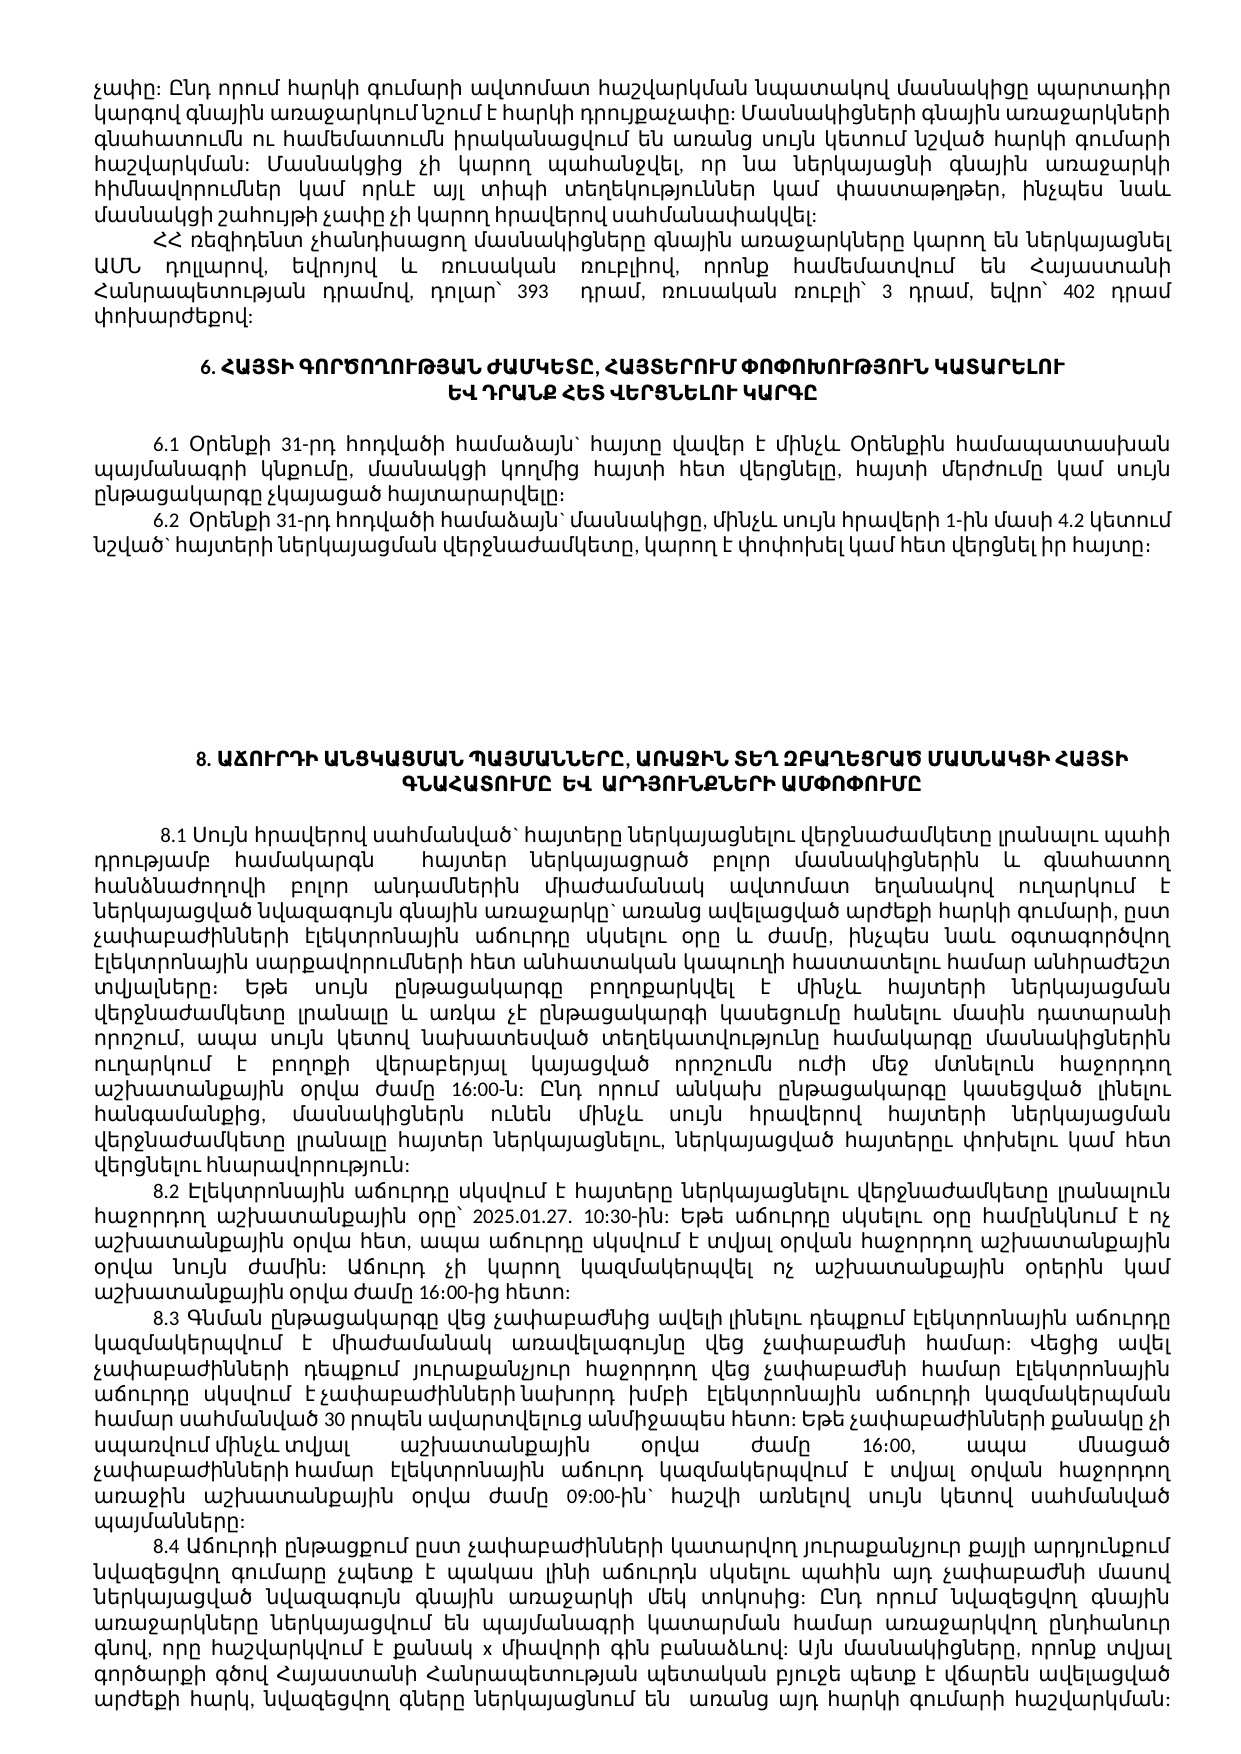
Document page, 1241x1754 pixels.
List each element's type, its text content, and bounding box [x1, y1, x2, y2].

text ԵՎ ԴՐԱՆՔ ՀԵՏ ՎԵՐՑՆԵԼՈՒ ԿԱՐԳԸ [94, 380, 1171, 405]
text 6.1 Օրենքի 31-րդ հոդվածի համաձայն` հայտը վավեր է մինչև Օրենքին համապատասխան պայմանագրի կնքումը, մասնակցի կողմից հայտի հետ վերցնելը, հայտի մերժումը կամ սույն ընթացակարգը չկայացած հայտարարվելը։ [94, 431, 1171, 507]
text 8. ԱՃՈՒՐԴԻ ԱՆՑԿԱՑՄԱՆ ՊԱՅՄԱՆՆԵՐԸ, ԱՌԱՋԻՆ ՏԵՂ ԶԲԱՂԵՑՐԱԾ ՄԱՍՆԱԿՑԻ ՀԱՅՏԻ [94, 746, 1171, 771]
text 8.1 Սույն հրավերով սահմանված` հայտերը ներկայացնելու վերջնաժամկետը լրանալու պահի դրությամբ համակարգն հայտեր ներկայացրած բոլոր մասնակիցներին և գնահատող հանձնաժողովի բոլոր անդամներին միաժամանակ ավտոմատ եղանակով ուղարկում է ներկայացված նվազագույն գնային առաջարկը` առանց ավելացված արժեքի հարկի գումարի, ըստ չափաբաժինների էլեկտրոնային աճուրդը սկսելու օրը և ժամը, ինչպես նաև օգտագործվող էլեկտրոնային սարքավորումների հետ անհատական կապուղի հաստատելու համար անհրաժեշտ տվյալները։ Եթե սույն ընթացակարգը բողոքարկվել է մինչև հայտերի ներկայացման վերջնաժամկետը լրանալը և առկա չէ ընթացակարգի կասեցումը հանելու մասին դատարանի որոշում, ապա սույն կետով նախատեսված տեղեկատվությունը համակարգը մասնակիցներին ուղարկում է բողոքի վերաբերյալ կայացված որոշումն ուժի մեջ մտնելուն հաջորդող աշխատանքային օրվա ժամը 16:00-ն: Ընդ որում անկախ ընթացակարգը կասեցված լինելու հանգամանքից, մասնակիցներն ունեն մինչև սույն հրավերով հայտերի ներկայացման վերջնաժամկետը լրանալը հայտեր ներկայացնելու, ներկայացված հայտերըւ փոխելու կամ հետ վերցնելու հնարավորություն: [94, 822, 1171, 1178]
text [94, 75, 1171, 227]
text 6.2 Օրենքի 31-րդ հոդվածի համաձայն` մասնակիցը, մինչև սույն հրավերի 1-ին մասի 4.2 կետում նշված` հայտերի ներկայացման վերջնաժամկետը, կարող է փոփոխել կամ հետ վերցնել իր հայտը։ [94, 507, 1171, 558]
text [94, 1534, 1171, 1712]
text 8.2 Էլեկտրոնային աճուրդը սկսվում է հայտերը ներկայացնելու վերջնաժամկետը լրանալուն հաջորդող աշխատանքային օրը՝ 2025.01.27. 10:30 -ին: Եթե աճուրդը սկսելու օրը համընկնում է ոչ աշխատանքային օրվա հետ, ապա աճուրդը սկսվում է տվյալ օրվան հաջորդող աշխատանքային օրվա նույն ժամին: Աճուրդ չի կարող կազմակերպվել ոչ աշխատանքային օրերին կամ աշխատանքային օրվա ժամը 16։00-ից հետո: [94, 1178, 1171, 1305]
text ՀՀ ռեզիդենտ չհանդիսացող մասնակիցները գնային առաջարկները կարող են ներկայացնել ԱՄՆ դոլլարով, եվրոյով և ռուսական ռուբլիով, որոնք համեմատվում են Հայաստանի Հանրապետության դրամով, դոլար՝ 393 դրամ, ռուսական ռուբլի՝ 3 դրամ, եվրո՝ 402 դրամ փոխարժեքով: [94, 227, 1171, 329]
text 6. ՀԱՅՏԻ ԳՈՐԾՈՂՈՒԹՅԱՆ ԺԱՄԿԵՏԸ, ՀԱՅՏԵՐՈՒՄ ՓՈՓՈԽՈՒԹՅՈՒՆ ԿԱՏԱՐԵԼՈՒ [94, 354, 1171, 380]
text ԳՆԱՀԱՏՈՒՄԸ ԵՎ ԱՐԴՅՈՒՆՔՆԵՐԻ ԱՄՓՈՓՈՒՄԸ [94, 771, 1171, 797]
text 8.3 Գնման ընթացակարգը վեց չափաբաժնից ավելի լինելու դեպքում էլեկտրոնային աճուրդը կազմակերպվում է միաժամանակ առավելագույնը վեց չափաբաժնի համար: Վեցից ավել չափաբաժինների դեպքում յուրաքանչյուր հաջորդող վեց չափաբաժնի համար էլեկտրոնային աճուրդը սկսվում է չափաբաժինների նախորդ խմբի էլեկտրոնային աճուրդի կազմակերպման համար սահմանված 30 րոպեն ավարտվելուց անմիջապես հետո: Եթե չափաբաժինների քանակը չի սպառվում մինչև տվյալ աշխատանքային օրվա ժամը 16։00, ապա մնացած չափաբաժինների համար էլեկտրոնային աճուրդ կազմակերպվում է տվյալ օրվան հաջորդող առաջին աշխատանքային օրվա ժամը 09:00-ին` հաշվի առնելով սույն կետով սահմանված պայմանները: [94, 1305, 1171, 1534]
